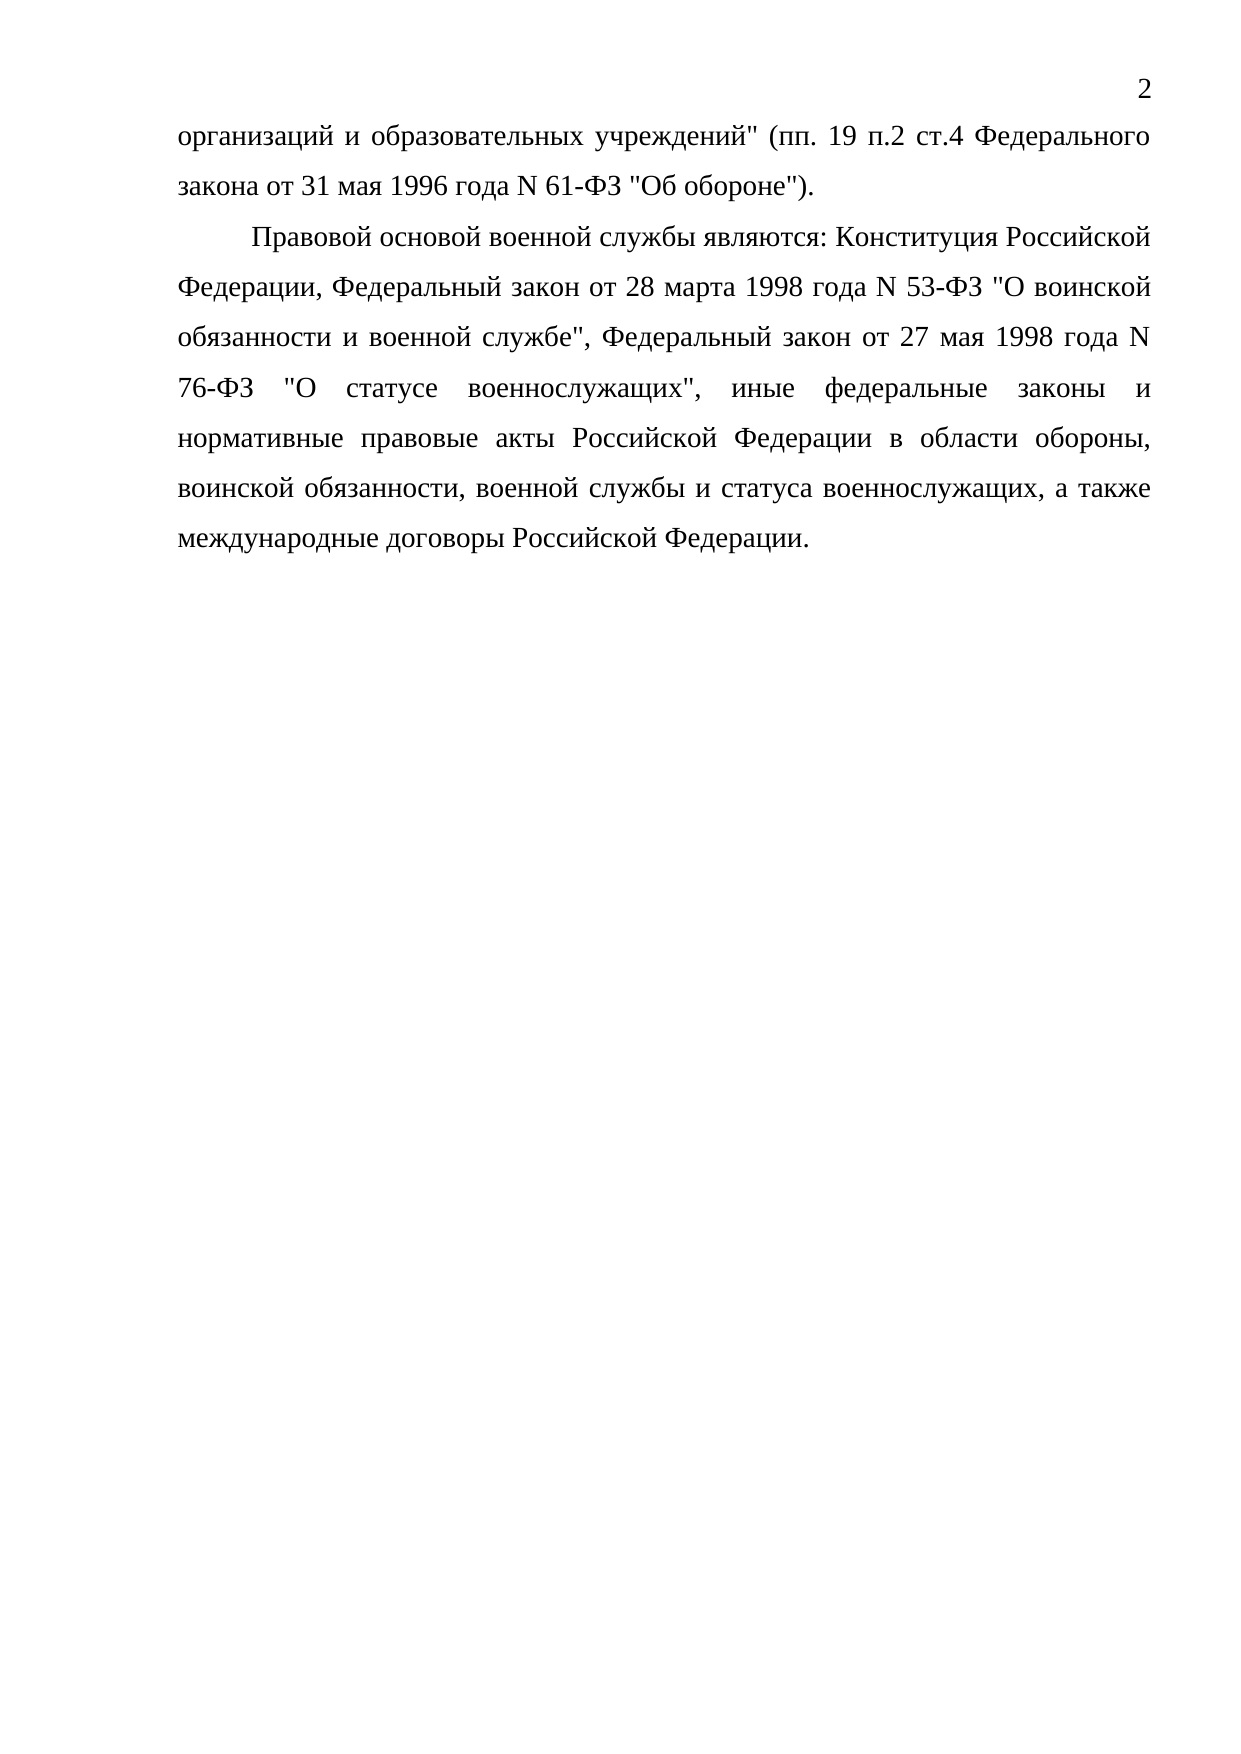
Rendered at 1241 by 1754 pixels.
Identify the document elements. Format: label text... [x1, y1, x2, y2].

text Правовой основой военной службы являются: Конституция Российской Федерации, Федеральный закон от 28 марта 1998 года N 53-ФЗ "О воинской обязанности и военной службе", Федеральный закон от 27 мая 1998 года N 76-ФЗ "О статусе военнослужащих", иные федеральные законы и нормативные правовые акты Российской Федерации в области обороны, воинской обязанности, военной службы и статуса военнослужащих, а также международные договоры Российской Федерации. [177, 219, 1152, 554]
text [177, 118, 1152, 202]
